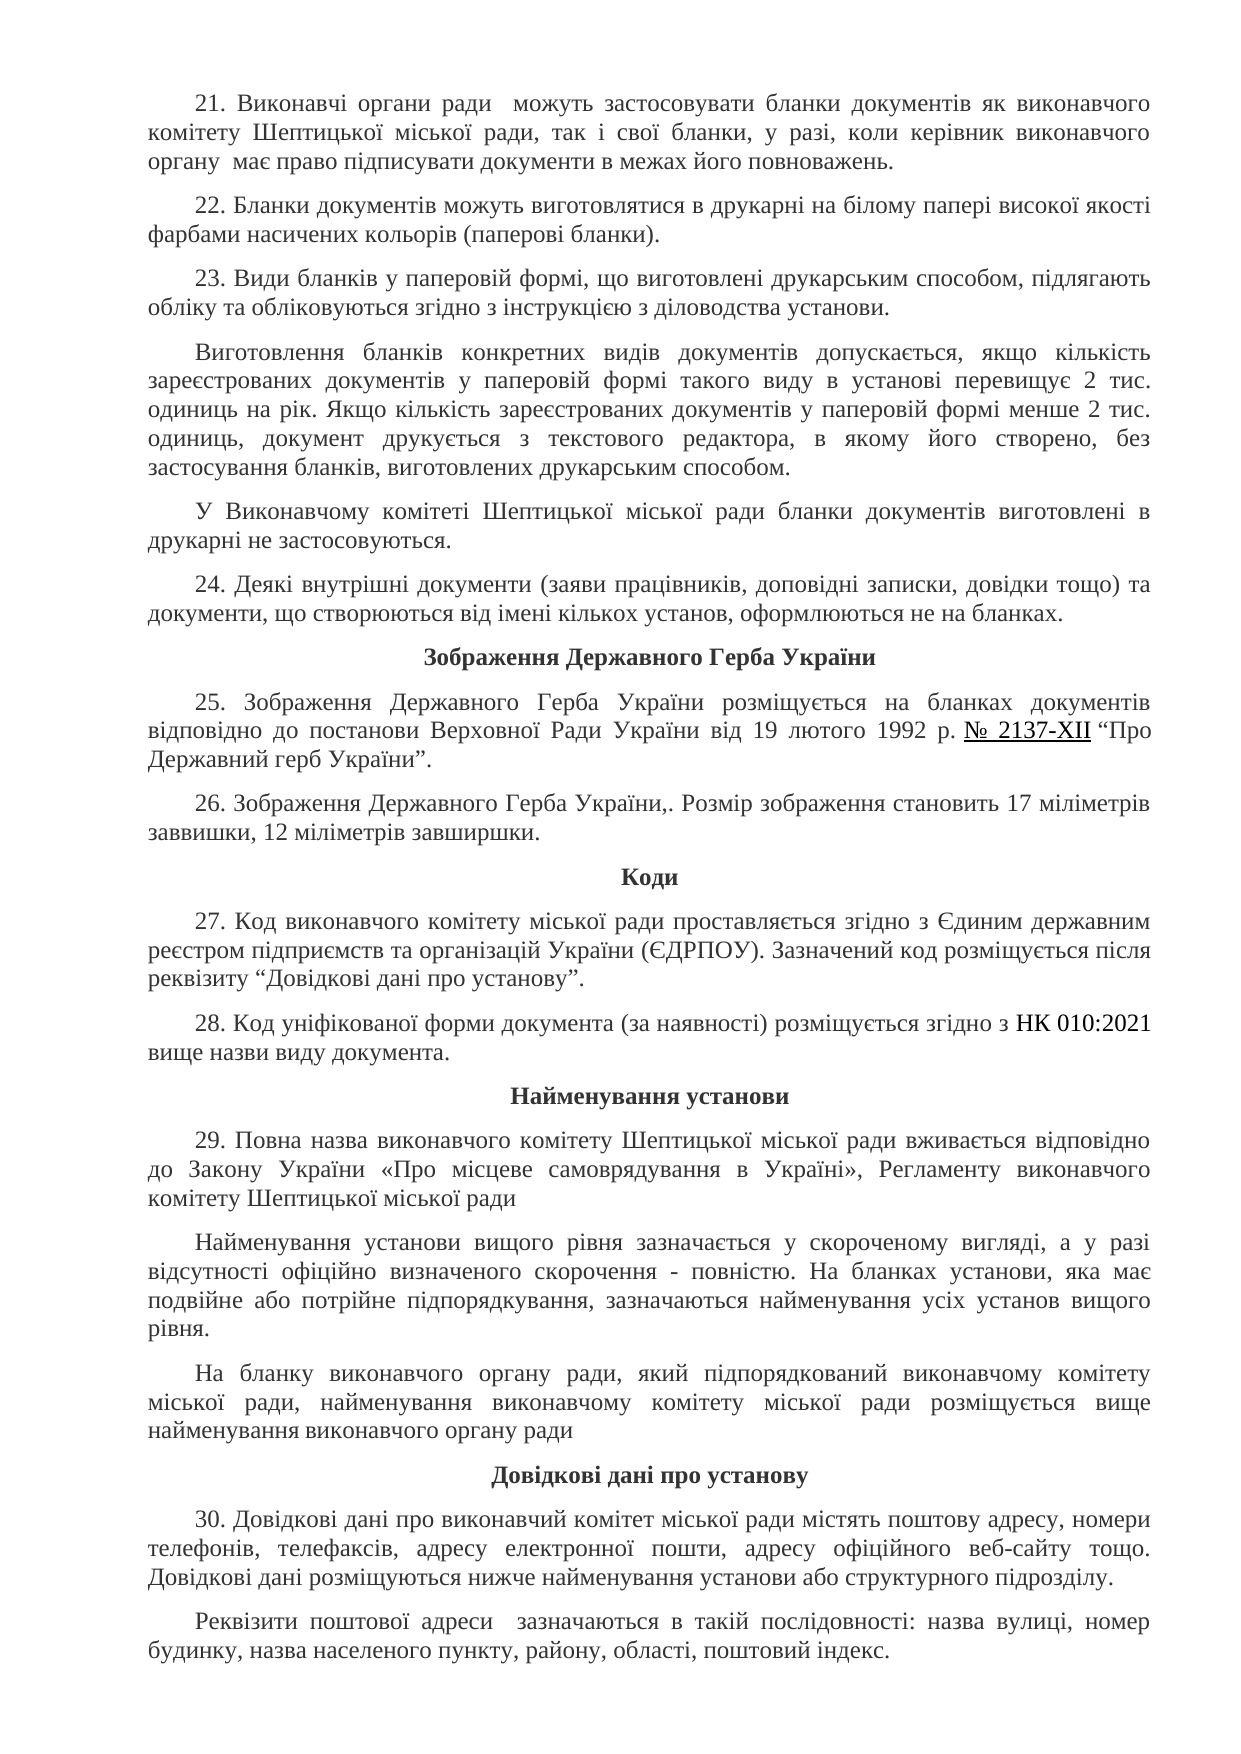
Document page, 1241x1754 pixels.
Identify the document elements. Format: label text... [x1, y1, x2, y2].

text 23. Види бланків у паперовій формі, що виготовлені друкарським способом, підлягають обліку та обліковуються згідно з інструкцією з діловодства установи. [148, 263, 1152, 321]
text На бланку виконавчого органу ради, який підпорядкований виконавчому комітету міської ради, найменування виконавчому комітету міської ради розміщується вище найменування виконавчого органу ради [148, 1358, 1152, 1444]
text Довідкові дані про установу [148, 1460, 1152, 1489]
text 26. Зображення Державного Герба України,. Розмір зображення становить 17 міліметрів заввишки, 12 міліметрів завширшки. [148, 788, 1152, 846]
text 21. Виконавчі органи ради можуть застосовувати бланки документів як виконавчого комітету Шептицької міської ради, так і свої бланки, у разі, коли керівник виконавчого органу має право підписувати документи в межах його повноважень. [148, 88, 1152, 175]
text 22. Бланки документів можуть виготовлятися в друкарні на білому папері високої якості фарбами насичених кольорів (паперові бланки). [148, 190, 1152, 248]
text Найменування установи [148, 1081, 1152, 1110]
text 28. Код уніфікованої форми документа (за наявності) розміщується згідно з НК 010:2021 вище назви виду документа. [148, 1008, 1152, 1065]
text 30. Довідкові дані про виконавчий комітет міської ради містять поштову адресу, номери телефонів, телефаксів, адресу електронної пошти, адресу офіційного веб-сайту тощо. Довідкові дані розміщуються нижче найменування установи або структурного підрозділу. [148, 1504, 1152, 1591]
text 25. Зображення Державного Герба України розміщується на бланках документів відповідно до постанови Верховної Ради України від 19 лютого 1992 р. № 2137-XII “Про Державний герб України”. [148, 687, 1152, 773]
text У Виконавчому комітеті Шептицької міської ради бланки документів виготовлені в друкарні не застосовуються. [148, 496, 1152, 553]
text Коди [148, 862, 1152, 890]
text Найменування установи вищого рівня зазначається у скороченому вигляді, а у разі відсутності офіційно визначеного скорочення - повністю. На бланках установи, яка має подвійне або потрійне підпорядкування, зазначаються найменування усіх установ вищого рівня. [148, 1227, 1152, 1342]
text Реквізити поштової адреси зазначаються в такій послідовності: назва вулиці, номер будинку, назва населеного пункту, району, області, поштовий індекс. [148, 1606, 1152, 1664]
text 24. Деякі внутрішні документи (заяви працівників, доповідні записки, довідки тощо) та документи, що створюються від імені кількох установ, оформлюються не на бланках. [148, 569, 1152, 627]
text 27. Код виконавчого комітету міської ради проставляється згідно з Єдиним державним реєстром підприємств та організацій України (ЄДРПОУ). Зазначений код розміщується після реквізиту “Довідкові дані про установу”. [148, 906, 1152, 992]
text Виготовлення бланків конкретних видів документів допускається, якщо кількість зареєстрованих документів у паперовій формі такого виду в установі перевищує 2 тис. одиниць на рік. Якщо кількість зареєстрованих документів у паперовій формі менше 2 тис. одиниць, документ друкується з текстового редактора, в якому його створено, без застосування бланків, виготовлених друкарським способом. [148, 337, 1152, 480]
text Зображення Державного Герба України [148, 642, 1152, 671]
text 29. Повна назва виконавчого комітету Шептицької міської ради вживається відповідно до Закону України «Про місцеве самоврядування в Україні», Регламенту виконавчого комітету Шептицької міської ради [148, 1125, 1152, 1212]
